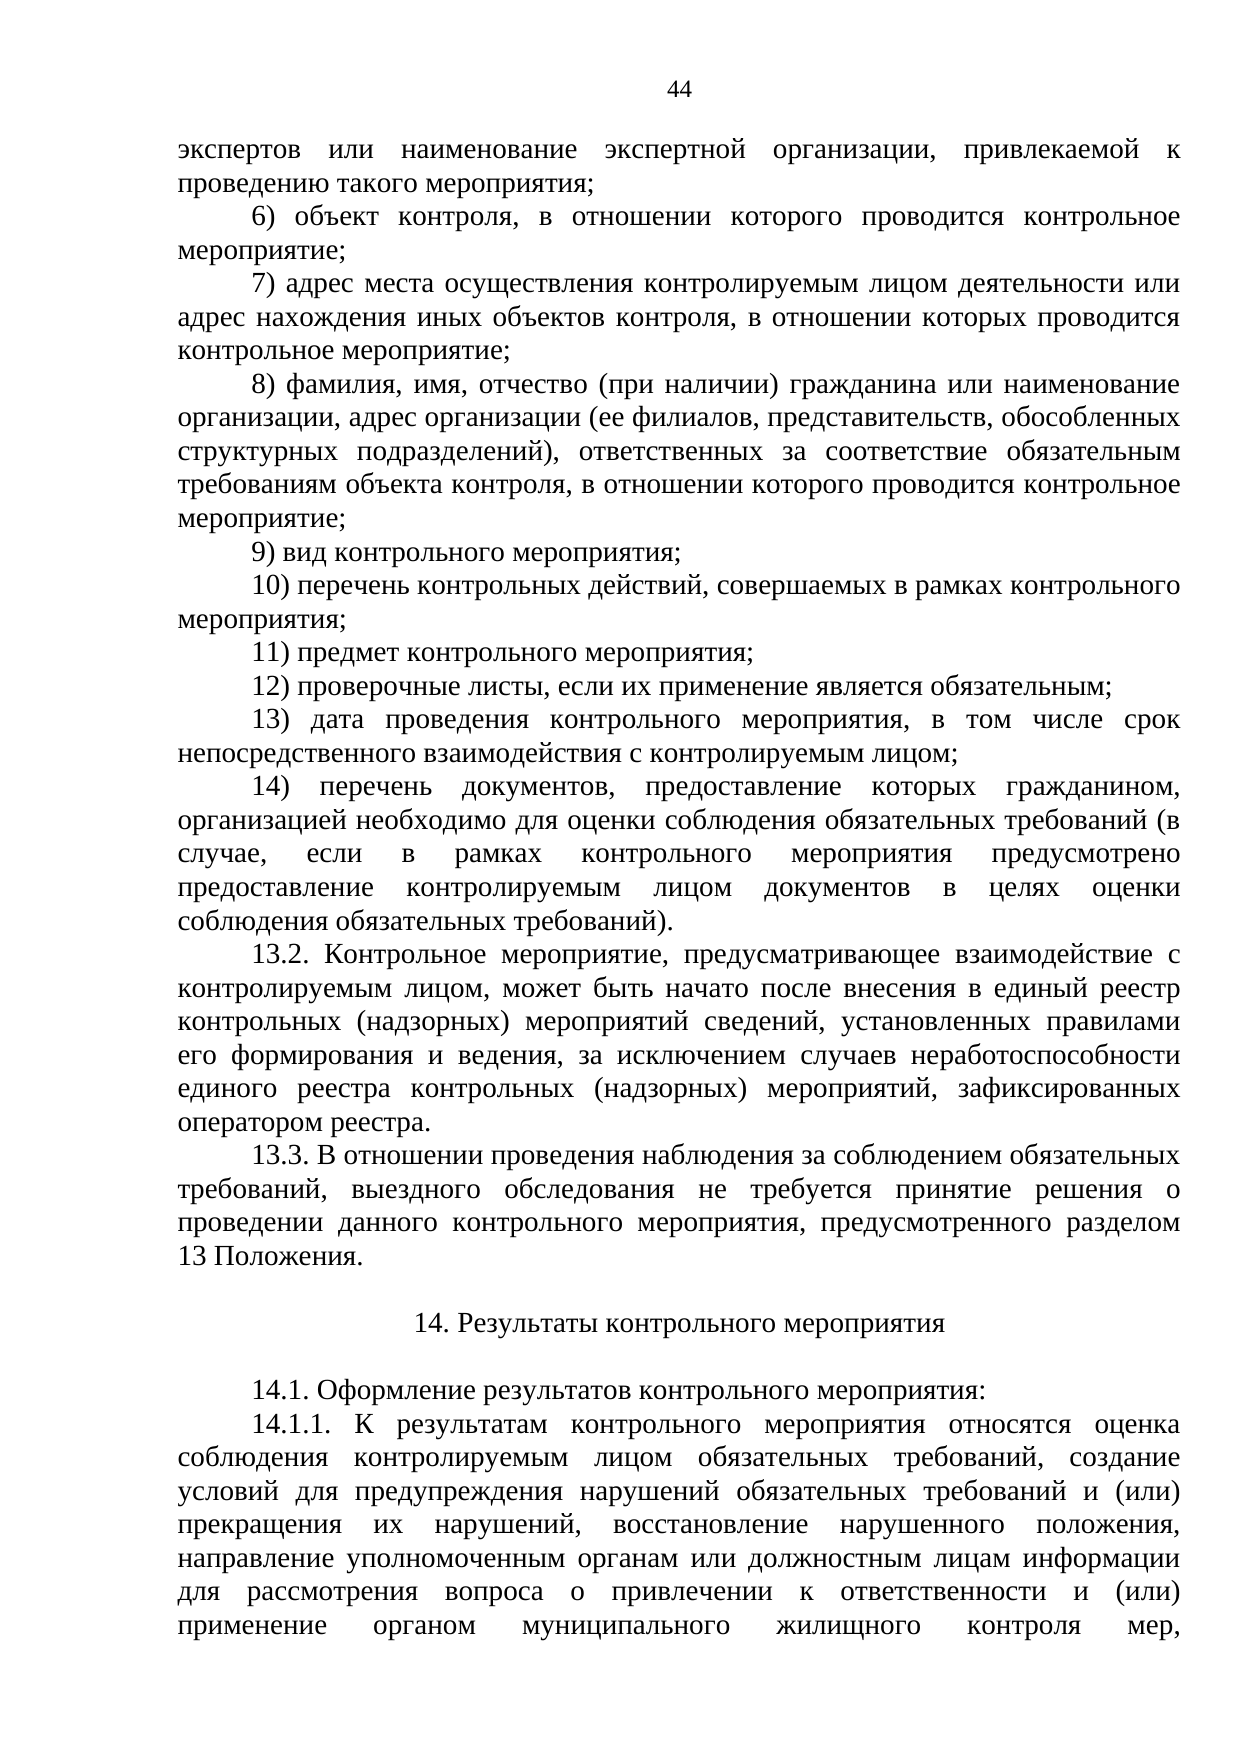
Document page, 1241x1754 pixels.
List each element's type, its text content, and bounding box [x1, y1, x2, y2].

text 11) предмет контрольного мероприятия; [177, 634, 1181, 668]
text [177, 131, 1181, 198]
text 12) проверочные листы, если их применение является обязательным; [177, 668, 1181, 701]
text 13.2. Контрольное мероприятие, предусматривающее взаимодействие с контролируемым лицом, может быть начато после внесения в единый реестр контрольных (надзорных) мероприятий сведений, установленных правилами его формирования и ведения, за исключением случаев неработоспособности единого реестра контрольных (надзорных) мероприятий, зафиксированных оператором реестра. [177, 936, 1181, 1137]
text 8) фамилия, имя, отчество (при наличии) гражданина или наименование организации, адрес организации (ее филиалов, представительств, обособленных структурных подразделений), ответственных за соответствие обязательным требованиям объекта контроля, в отношении которого проводится контрольное мероприятие; [177, 366, 1181, 534]
text 13.3. В отношении проведения наблюдения за соблюдением обязательных требований, выездного обследования не требуется принятие решения о проведении данного контрольного мероприятия, предусмотренного разделом 13 Положения. [177, 1137, 1181, 1272]
text 6) объект контроля, в отношении которого проводится контрольное мероприятие; [177, 198, 1181, 265]
text 13) дата проведения контрольного мероприятия, в том числе срок непосредственного взаимодействия с контролируемым лицом; [177, 701, 1181, 768]
text 14) перечень документов, предоставление которых гражданином, организацией необходимо для оценки соблюдения обязательных требований (в случае, если в рамках контрольного мероприятия предусмотрено предоставление контролируемым лицом документов в целях оценки соблюдения обязательных требований). [177, 768, 1181, 936]
text 14. Результаты контрольного мероприятия [177, 1305, 1181, 1339]
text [177, 1406, 1181, 1641]
text 9) вид контрольного мероприятия; [177, 534, 1181, 567]
text 10) перечень контрольных действий, совершаемых в рамках контрольного мероприятия; [177, 567, 1181, 634]
text 7) адрес места осуществления контролируемым лицом деятельности или адрес нахождения иных объектов контроля, в отношении которых проводится контрольное мероприятие; [177, 265, 1181, 366]
text 14.1. Оформление результатов контрольного мероприятия: [177, 1372, 1181, 1406]
